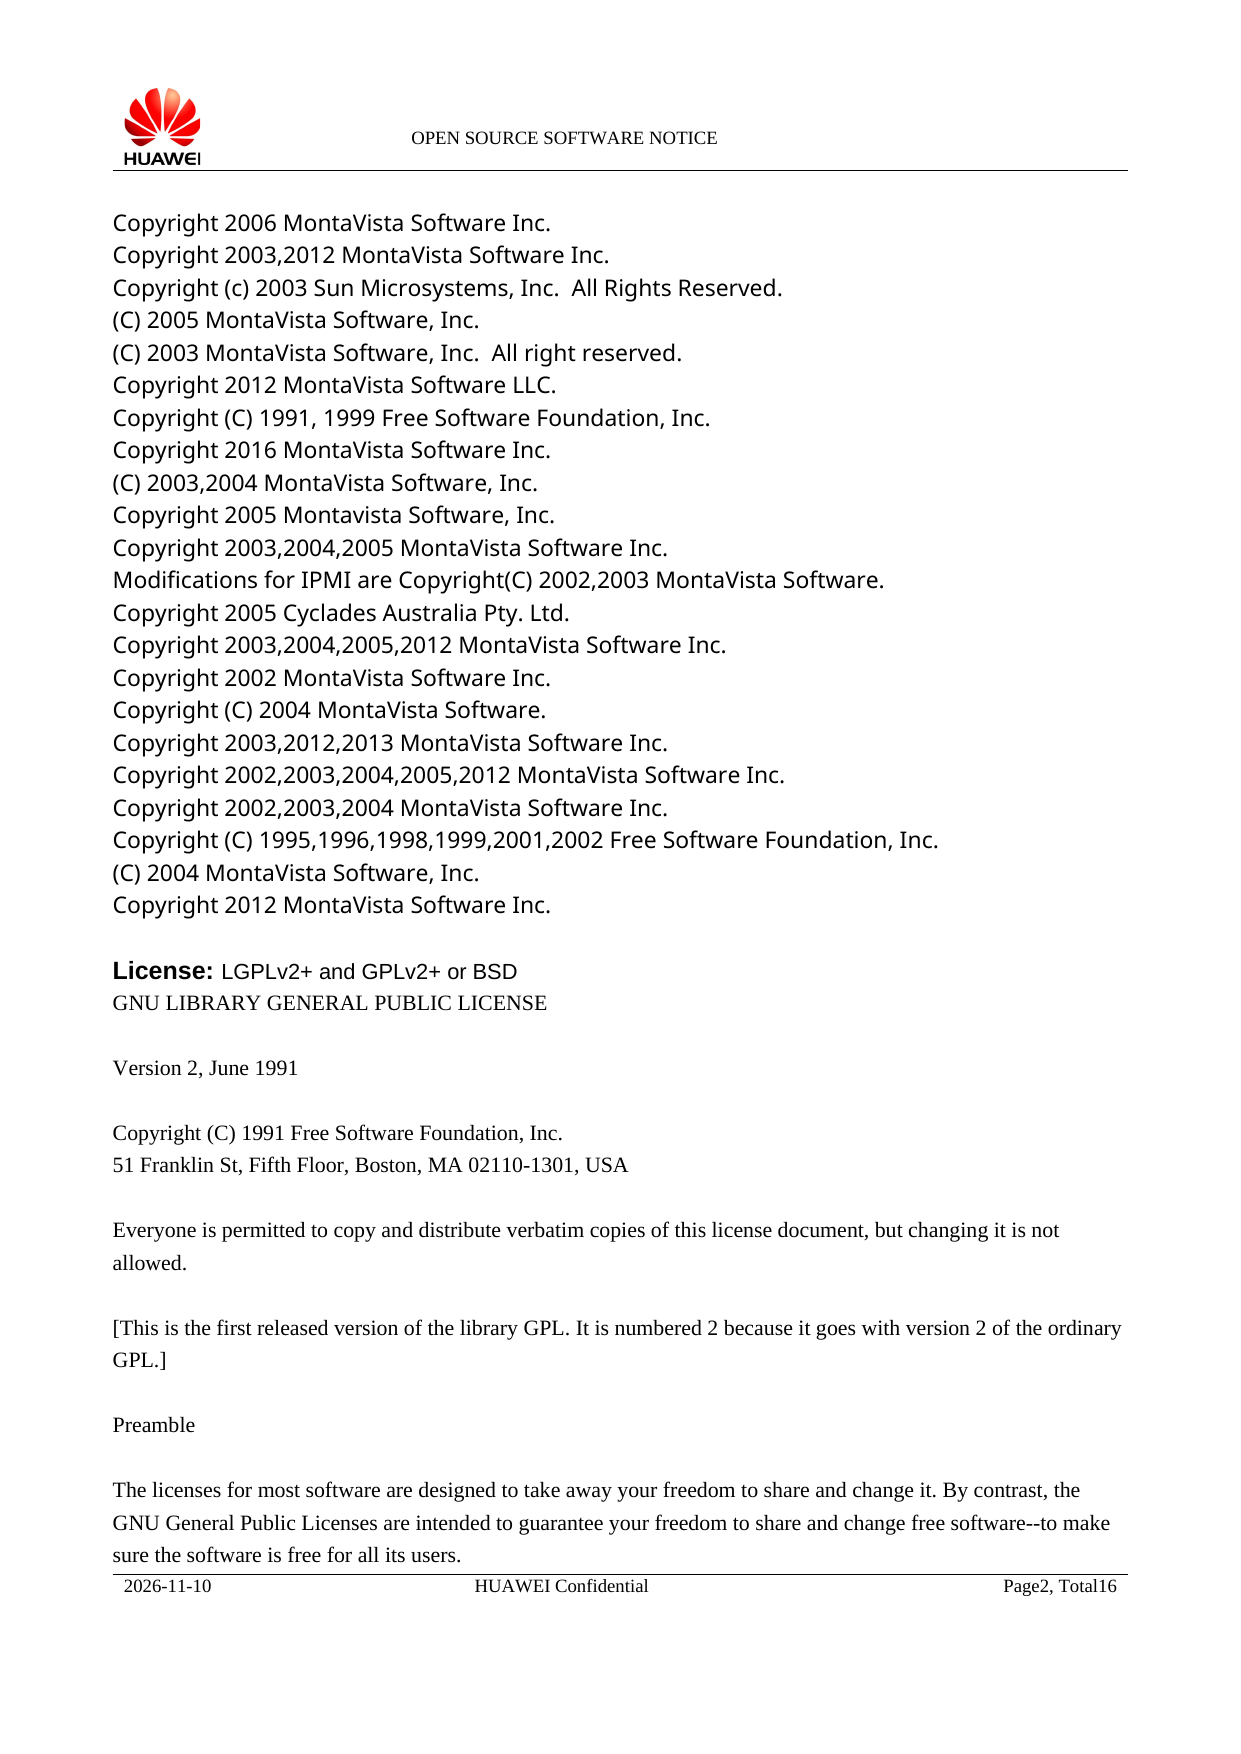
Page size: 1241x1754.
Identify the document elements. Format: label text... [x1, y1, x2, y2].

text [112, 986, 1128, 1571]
text License: LGPLv2+ and GPLv2+ or BSD [112, 954, 1128, 986]
picture [124, 88, 201, 165]
